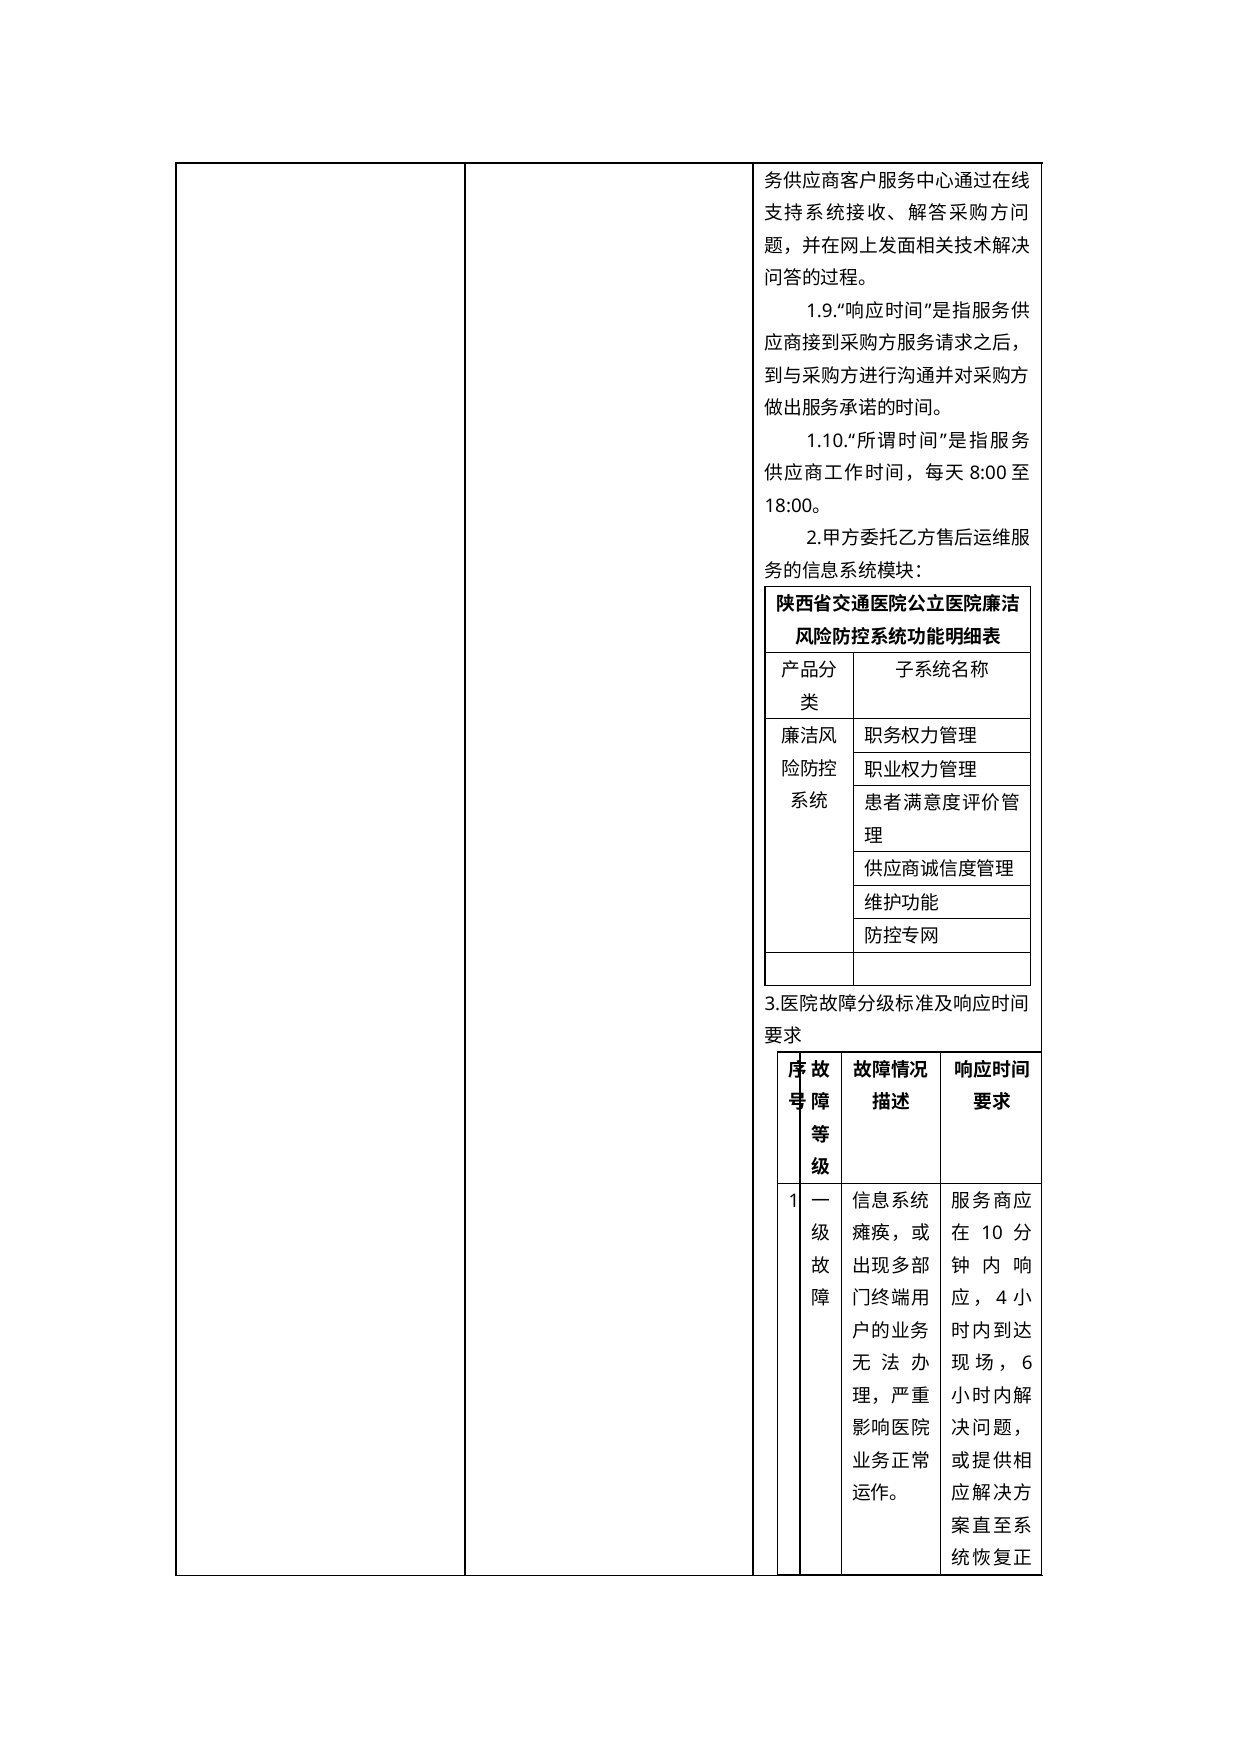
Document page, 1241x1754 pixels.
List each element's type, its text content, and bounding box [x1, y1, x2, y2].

table_cell [466, 164, 752, 1574]
table_cell 1 [177, 164, 464, 1574]
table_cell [754, 164, 1041, 1574]
